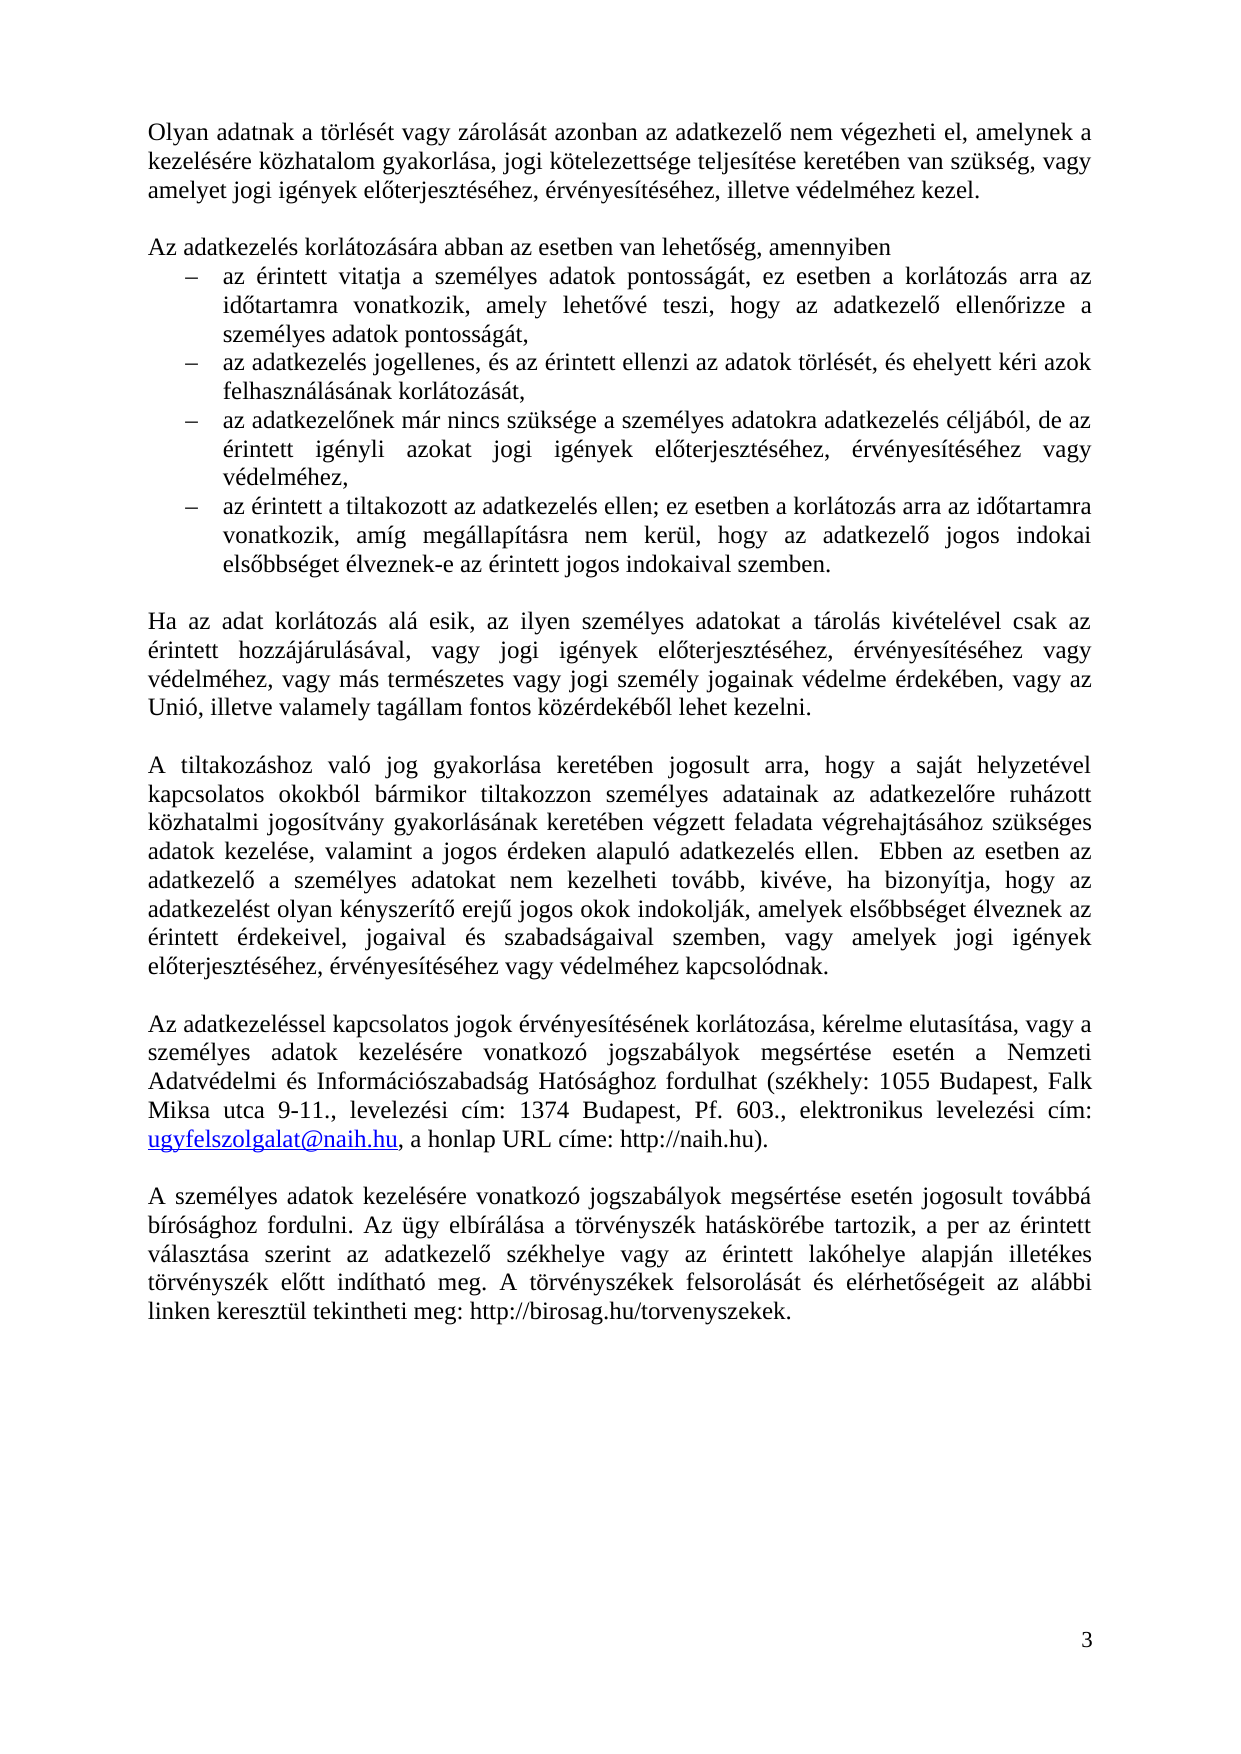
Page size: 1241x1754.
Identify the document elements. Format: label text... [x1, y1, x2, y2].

text Az adatkezeléssel kapcsolatos jogok érvényesítésének korlátozása, kérelme elutasítása, vagy a személyes adatok kezelésére vonatkozó jogszabályok megsértése esetén a Nemzeti Adatvédelmi és Információszabadság Hatósághoz fordulhat (székhely: 1055 Budapest, Falk Miksa utca 9-11., levelezési cím: 1374 Budapest, Pf. 603., elektronikus levelezési cím: ugyfelszolgalat@naih.hu, a honlap URL címe: http://naih.hu). [148, 1009, 1092, 1152]
text A tiltakozáshoz való jog gyakorlása keretében jogosult arra, hogy a saját helyzetével kapcsolatos okokból bármikor tiltakozzon személyes adatainak az adatkezelőre ruházott közhatalmi jogosítvány gyakorlásának keretében végzett feladata végrehajtásához szükséges adatok kezelése, valamint a jogos érdeken alapuló adatkezelés ellen. Ebben az esetben az adatkezelő a személyes adatokat nem kezelheti tovább, kivéve, ha bizonyítja, hogy az adatkezelést olyan kényszerítő erejű jogos okok indokolják, amelyek elsőbbséget élveznek az érintett érdekeivel, jogaival és szabadságaival szemben, vagy amelyek jogi igények előterjesztéséhez, érvényesítéséhez vagy védelméhez kapcsolódnak. [148, 750, 1092, 980]
text Olyan adatnak a törlését vagy zárolását azonban az adatkezelő nem végezheti el, amelynek a kezelésére közhatalom gyakorlása, jogi kötelezettsége teljesítése keretében van szükség, vagy amelyet jogi igények előterjesztéséhez, érvényesítéséhez, illetve védelméhez kezel. [148, 117, 1092, 204]
list az érintett a tiltakozott az adatkezelés ellen; ez esetben a korlátozás arra az időtartamra vonatkozik, amíg megállapításra nem kerül, hogy az adatkezelő jogos indokai elsőbbséget élveznek-e az érintett jogos indokaival szemben. [185, 491, 1092, 577]
list az adatkezelés jogellenes, és az érintett ellenzi az adatok törlését, és ehelyett kéri azok felhasználásának korlátozását, [185, 347, 1092, 405]
text Az adatkezelés korlátozására abban az esetben van lehetőség, amennyiben [148, 232, 1092, 261]
list az érintett vitatja a személyes adatok pontosságát, ez esetben a korlátozás arra az időtartamra vonatkozik, amely lehetővé teszi, hogy az adatkezelő ellenőrizze a személyes adatok pontosságát, [185, 261, 1092, 347]
text Ha az adat korlátozás alá esik, az ilyen személyes adatokat a tárolás kivételével csak az érintett hozzájárulásával, vagy jogi igények előterjesztéséhez, érvényesítéséhez vagy védelméhez, vagy más természetes vagy jogi személy jogainak védelme érdekében, vagy az Unió, illetve valamely tagállam fontos közérdekéből lehet kezelni. [148, 606, 1092, 721]
list az adatkezelőnek már nincs szüksége a személyes adatokra adatkezelés céljából, de az érintett igényli azokat jogi igények előterjesztéséhez, érvényesítéséhez vagy védelméhez, [185, 405, 1092, 491]
text A személyes adatok kezelésére vonatkozó jogszabályok megsértése esetén jogosult továbbá bírósághoz fordulni. Az ügy elbírálása a törvényszék hatáskörébe tartozik, a per az érintett választása szerint az adatkezelő székhelye vagy az érintett lakóhelye alapján illetékes törvényszék előtt indítható meg. A törvényszékek felsorolását és elérhetőségeit az alábbi linken keresztül tekintheti meg: http://birosag.hu/torvenyszekek. [148, 1181, 1092, 1325]
